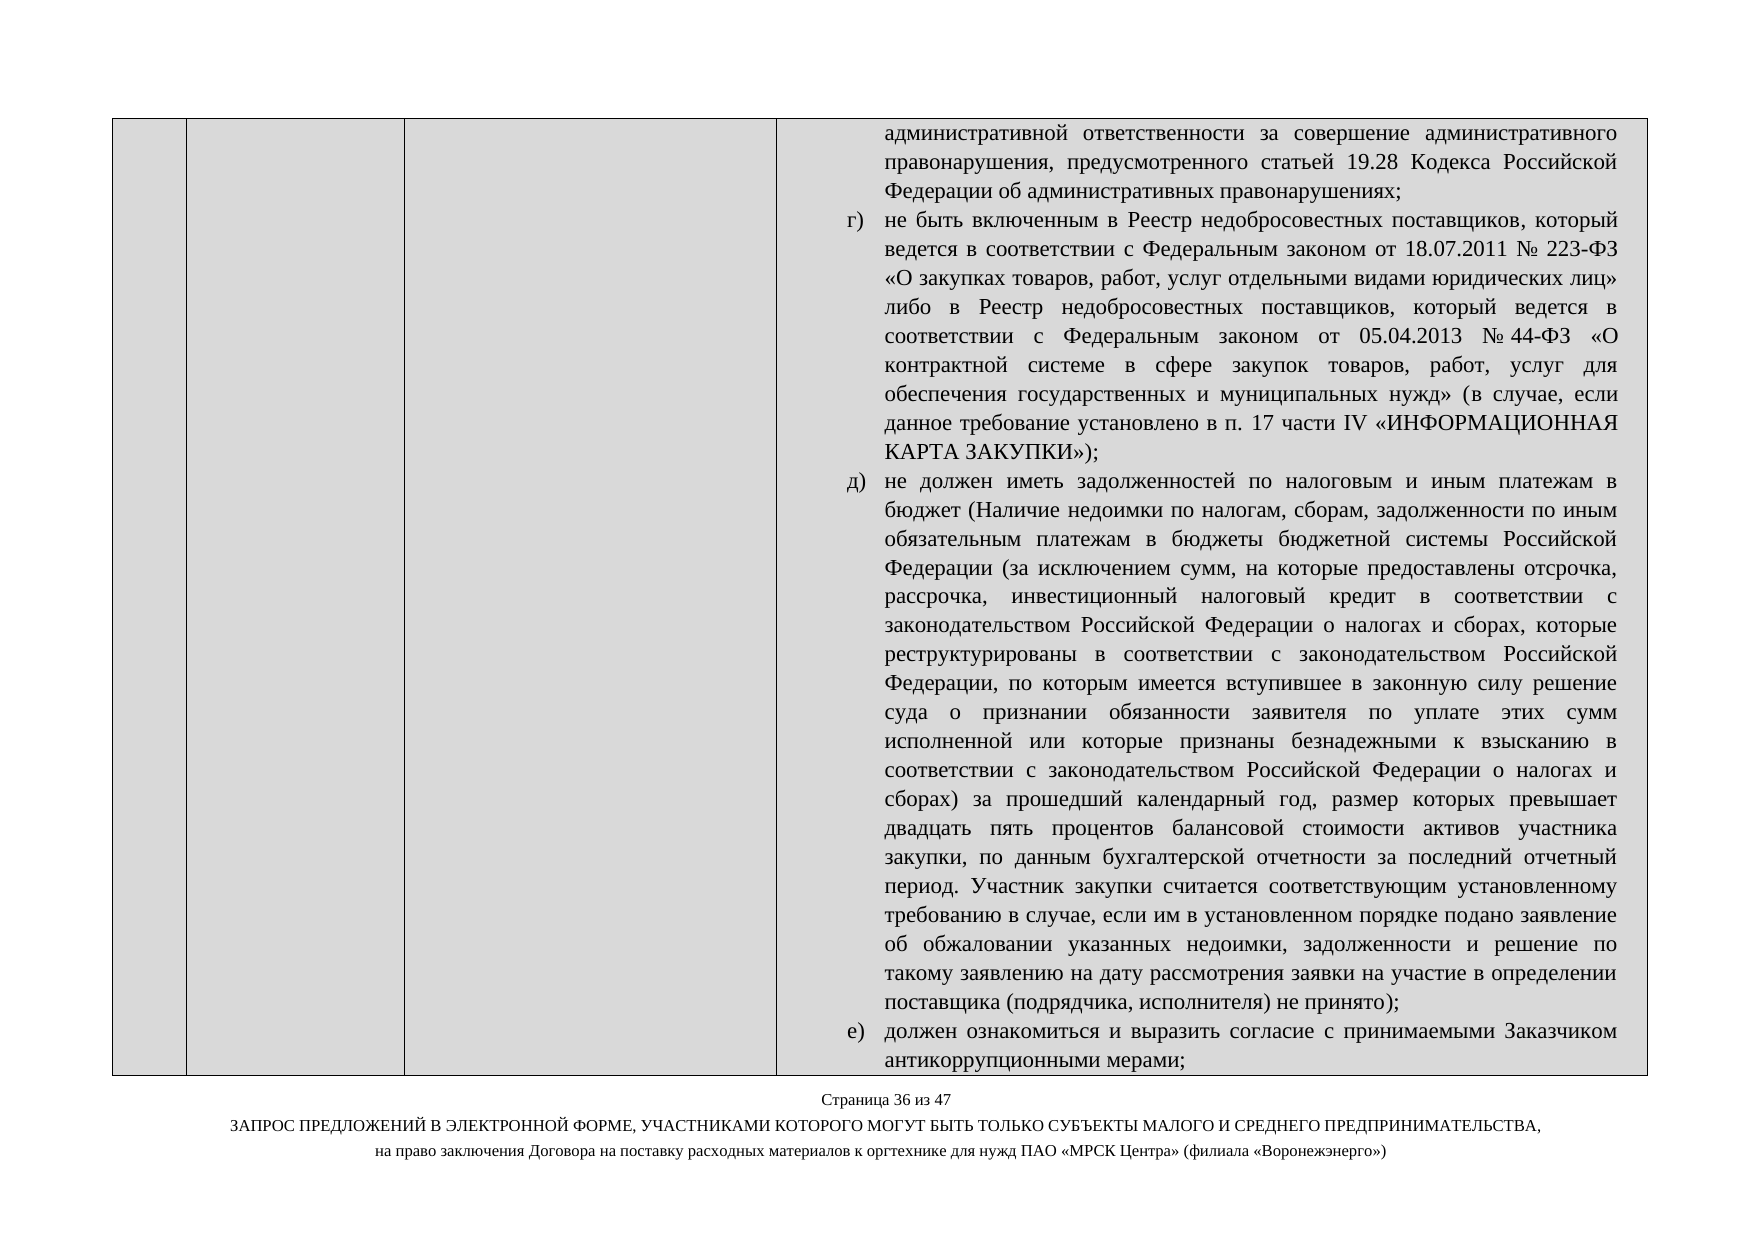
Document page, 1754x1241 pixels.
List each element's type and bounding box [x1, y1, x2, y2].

table_cell [405, 119, 776, 1075]
table_cell [187, 119, 404, 1075]
table_cell [113, 119, 186, 1075]
table_cell [777, 119, 1647, 1075]
